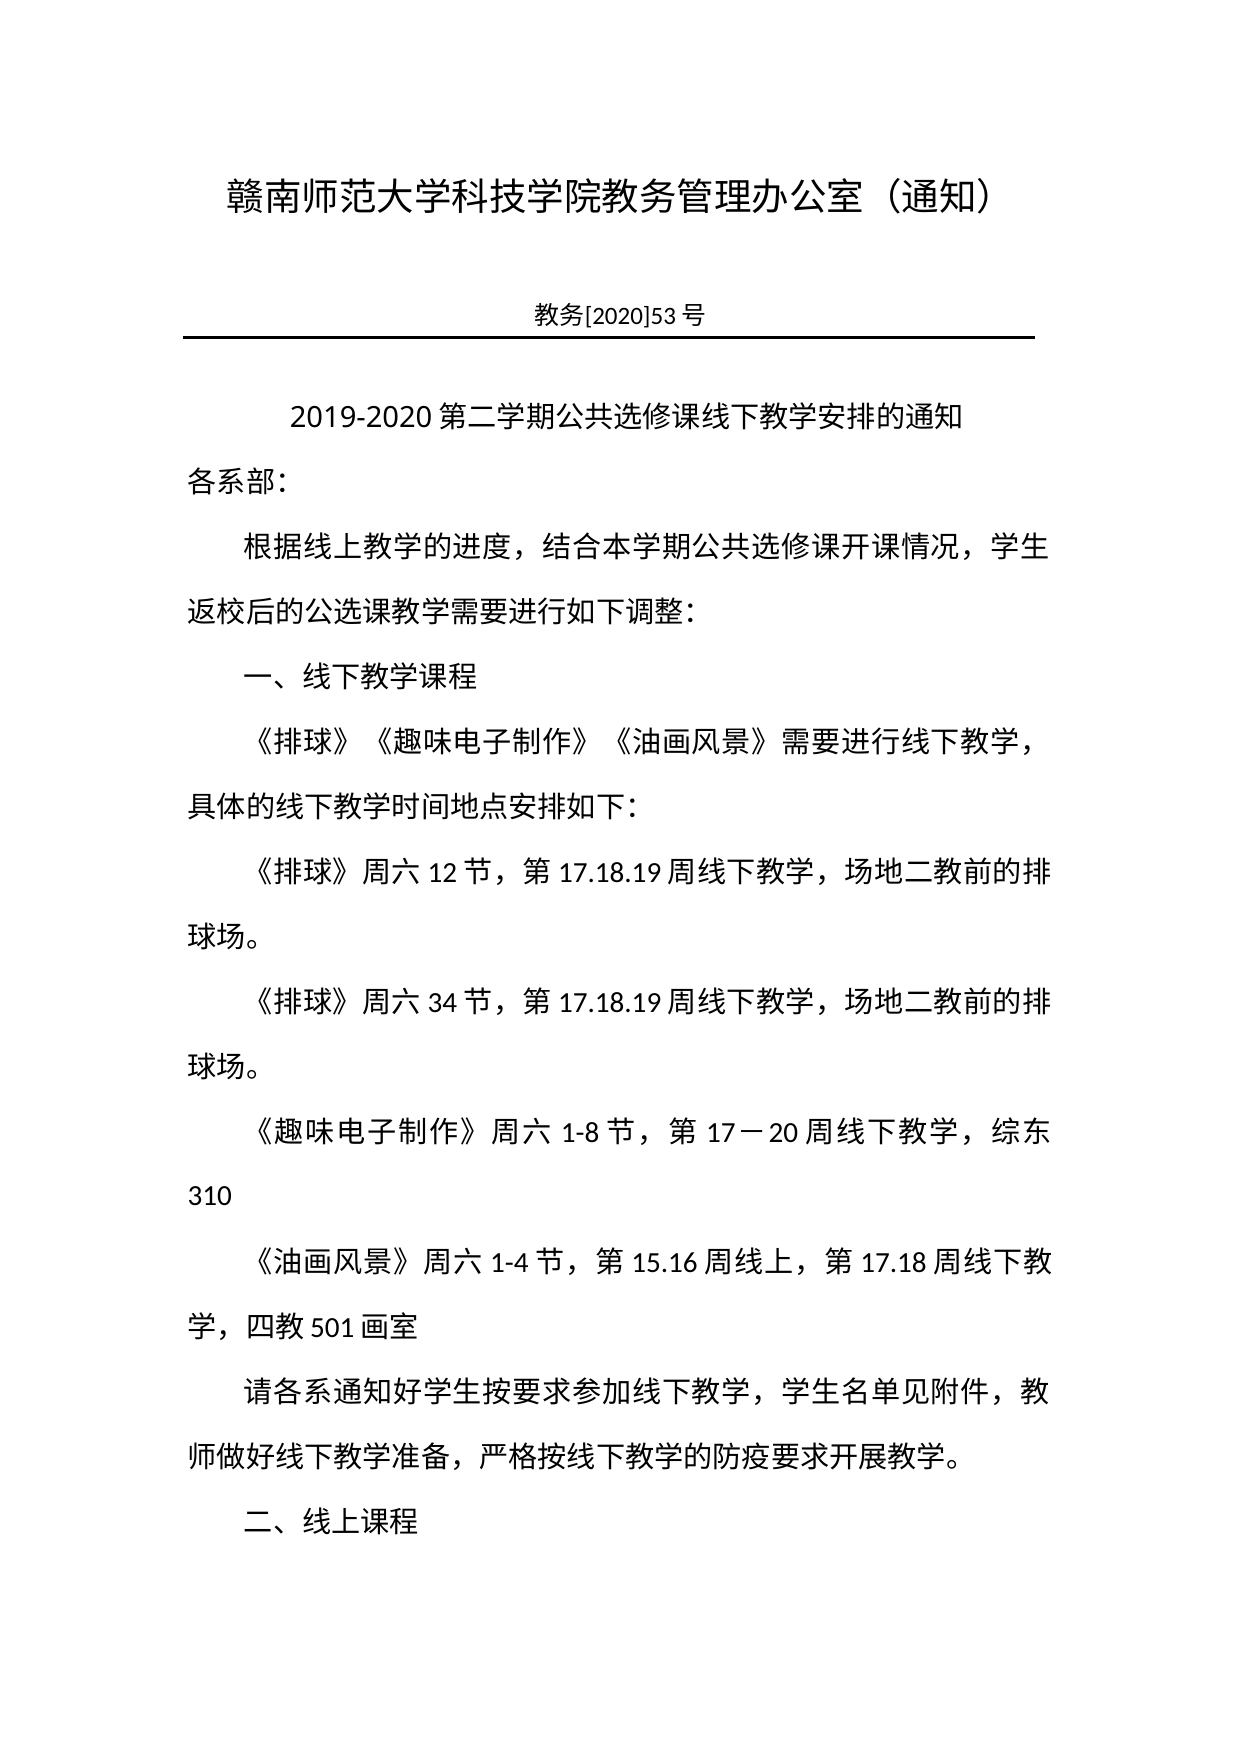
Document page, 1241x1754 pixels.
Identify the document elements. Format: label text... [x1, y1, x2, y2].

text 各系部： [187, 447, 1053, 512]
text 《排球》《趣味电子制作》《油画风景》需要进行线下教学，具体的线下教学时间地点安排如下： [187, 707, 1053, 837]
text 《趣味电子制作》周六1-8节，第17－20周线下教学，综东310 [187, 1097, 1053, 1227]
text 请各系通知好学生按要求参加线下教学，学生名单见附件，教师做好线下教学准备，严格按线下教学的防疫要求开展教学。 [187, 1357, 1053, 1487]
text 《排球》周六12节，第17.18.19周线下教学，场地二教前的排球场。 [187, 837, 1053, 967]
text 二、线上课程 [187, 1487, 1053, 1552]
text 赣南师范大学科技学院教务管理办公室（通知） [187, 162, 1053, 227]
text 《油画风景》周六1-4节，第15.16周线上，第17.18周线下教学，四教501画室 [187, 1227, 1053, 1357]
text 2019-2020第二学期公共选修课线下教学安排的通知 [187, 382, 1053, 447]
text 教务[2020]53号 [187, 281, 1053, 346]
text 《排球》周六34节，第17.18.19周线下教学，场地二教前的排球场。 [187, 967, 1053, 1097]
text 一、线下教学课程 [187, 642, 1053, 707]
text 根据线上教学的进度，结合本学期公共选修课开课情况，学生返校后的公选课教学需要进行如下调整： [187, 512, 1053, 642]
